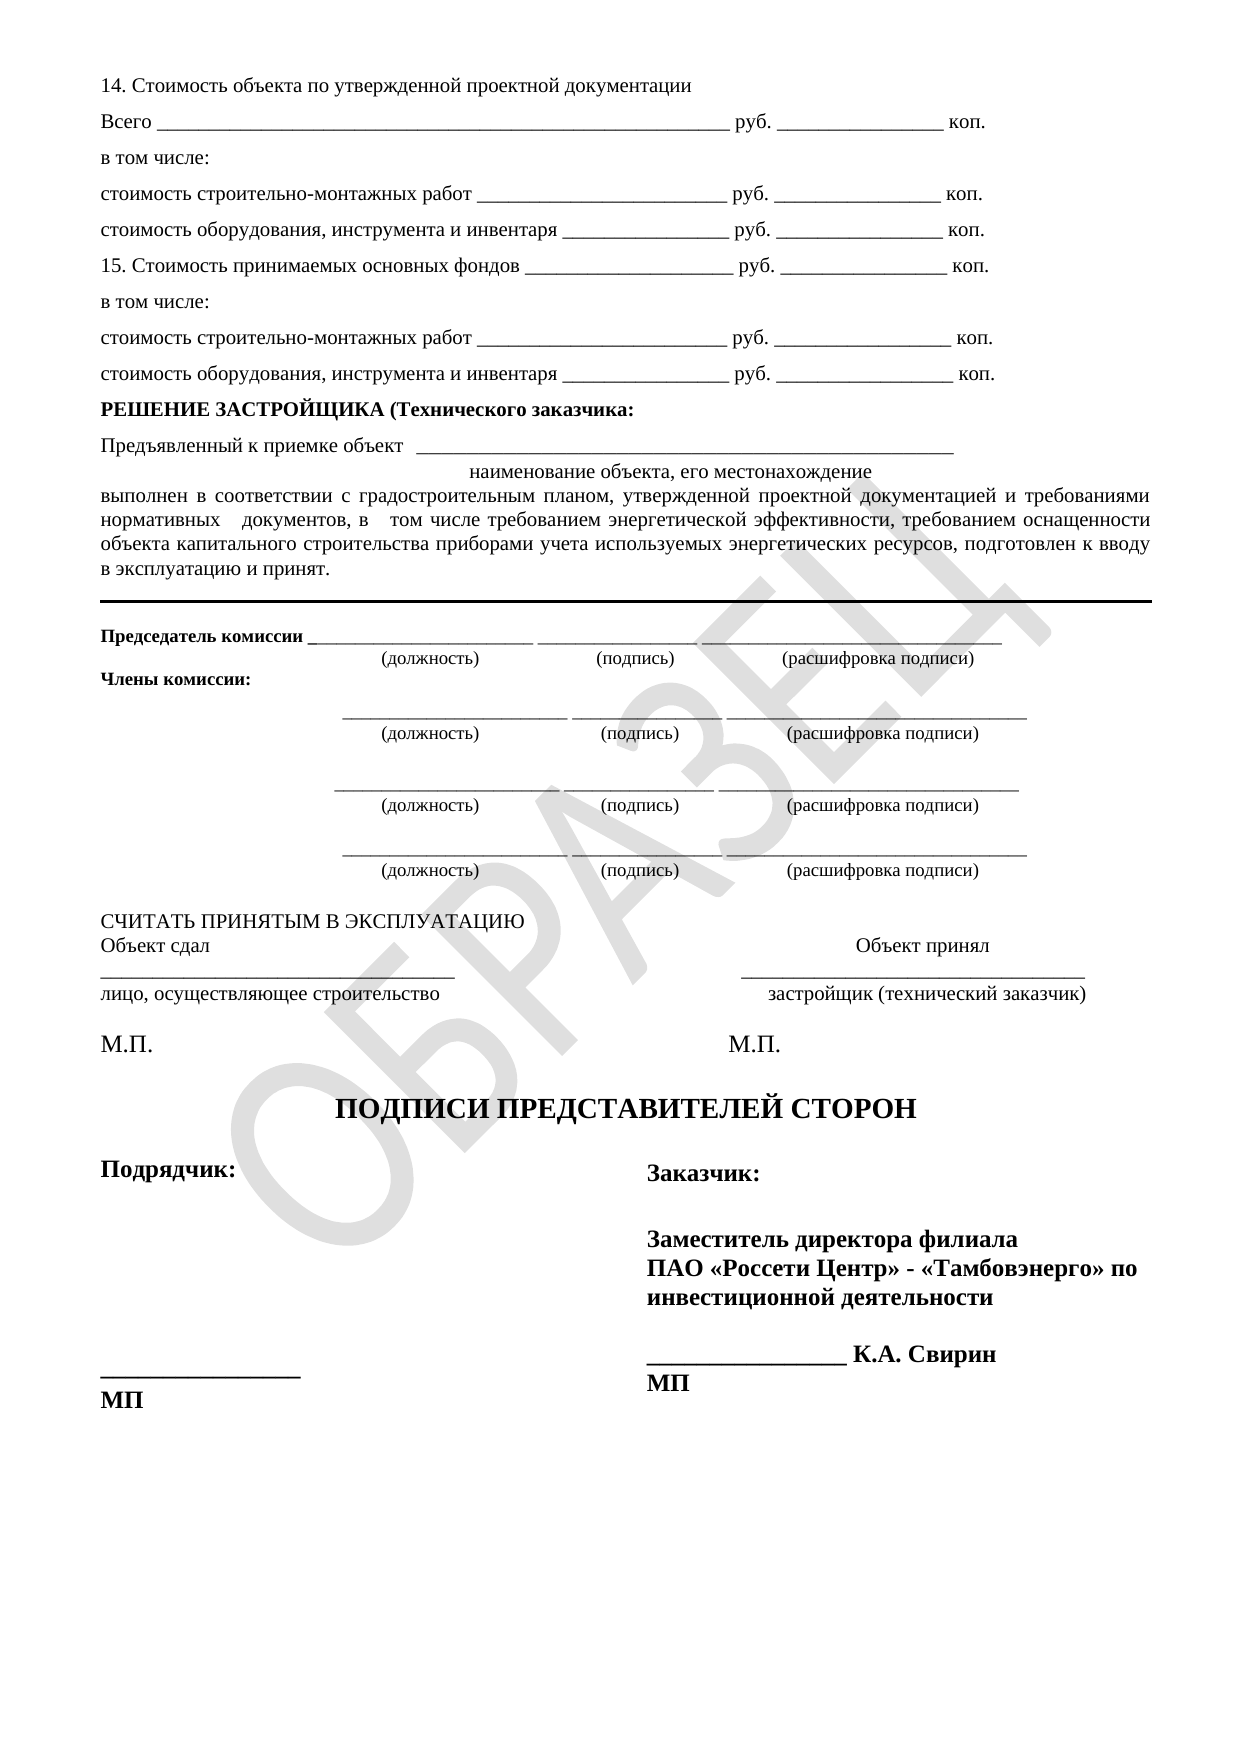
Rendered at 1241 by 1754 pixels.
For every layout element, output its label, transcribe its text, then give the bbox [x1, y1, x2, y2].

text Предъявленный к приемке объект ___________________________________________наименование [100, 433, 1152, 459]
text РЕШЕНИЕ ЗАСТРОЙЩИКА (Технического заказчика: [100, 397, 1152, 421]
text Заказчик: [647, 1158, 1152, 1187]
text стоимость оборудования, инструмента и инвентаря ________________ руб. ________________ коп. [100, 217, 1152, 241]
text Заместитель директора филиала [647, 1224, 1152, 1253]
text (должность) (подпись) (расшифровка подписи) [100, 722, 1152, 743]
text Подрядчик: [100, 1154, 605, 1182]
text М.П. М.П. [100, 1029, 1152, 1058]
text МП [100, 1385, 605, 1414]
text в том числе: [100, 145, 1152, 169]
text Председатель комиссии ________________________ _________________ ________________________________ [100, 625, 1152, 647]
text ПОДПИСИ ПРЕДСТАВИТЕЛЕЙ СТОРОН [100, 1091, 1152, 1125]
text (должность) (подпись) (расшифровка подписи) [100, 794, 1152, 815]
text выполнен в соответствии с градостроительным планом, утвержденной проектной документацией и требованиями нормативных документов, в том числе требованием энергетической эффективности, требованием оснащенности объекта капитального строительства приборами учета используемых энергетических ресурсов, подготовлен к вводу в эксплуатацию и принят. [100, 483, 1152, 600]
text 15. Стоимость принимаемых основных фондов ____________________ руб. ________________ коп. [100, 253, 1152, 277]
text __________________________________ _________________________________ [100, 957, 1152, 981]
text ________________ [100, 1352, 605, 1381]
text ПАО «Россети Центр» - «Тамбовэнерго» по инвестиционной деятельности [647, 1253, 1152, 1310]
text наименование объекта, его местонахождение [100, 459, 1152, 483]
text (должность) (подпись) (расшифровка подписи) [100, 647, 1152, 668]
text (должность) (подпись) (расшифровка подписи) [100, 858, 1152, 880]
text ________________________ ________________ ________________________________ [100, 837, 1152, 858]
text стоимость строительно-монтажных работ ________________________ руб. _________________ коп. [100, 325, 1152, 349]
text стоимость оборудования, инструмента и инвентаря ________________ руб. _________________ коп. [100, 361, 1152, 385]
text МП [647, 1368, 1152, 1397]
text ________________ К.А. Свирин [647, 1339, 1152, 1368]
text Объект сдал Объект принял [100, 933, 1152, 957]
text ________________________ ________________ ________________________________ [100, 700, 1152, 722]
text Члены комиссии: [100, 668, 1152, 690]
text в том числе: [100, 289, 1152, 313]
text СЧИТАТЬ ПРИНЯТЫМ В ЭКСПЛУАТАЦИЮ [100, 909, 1152, 933]
text ________________________ ________________ ________________________________ [100, 772, 1152, 794]
text 14. Стоимость объекта по утвержденной проектной документации [100, 73, 1152, 97]
text Всего _______________________________________________________ руб. ________________ коп. [100, 109, 1152, 133]
text стоимость строительно-монтажных работ ________________________ руб. ________________ коп. [100, 181, 1152, 205]
text лицо, осуществляющее строительство застройщик (технический заказчик) [100, 981, 1152, 1005]
